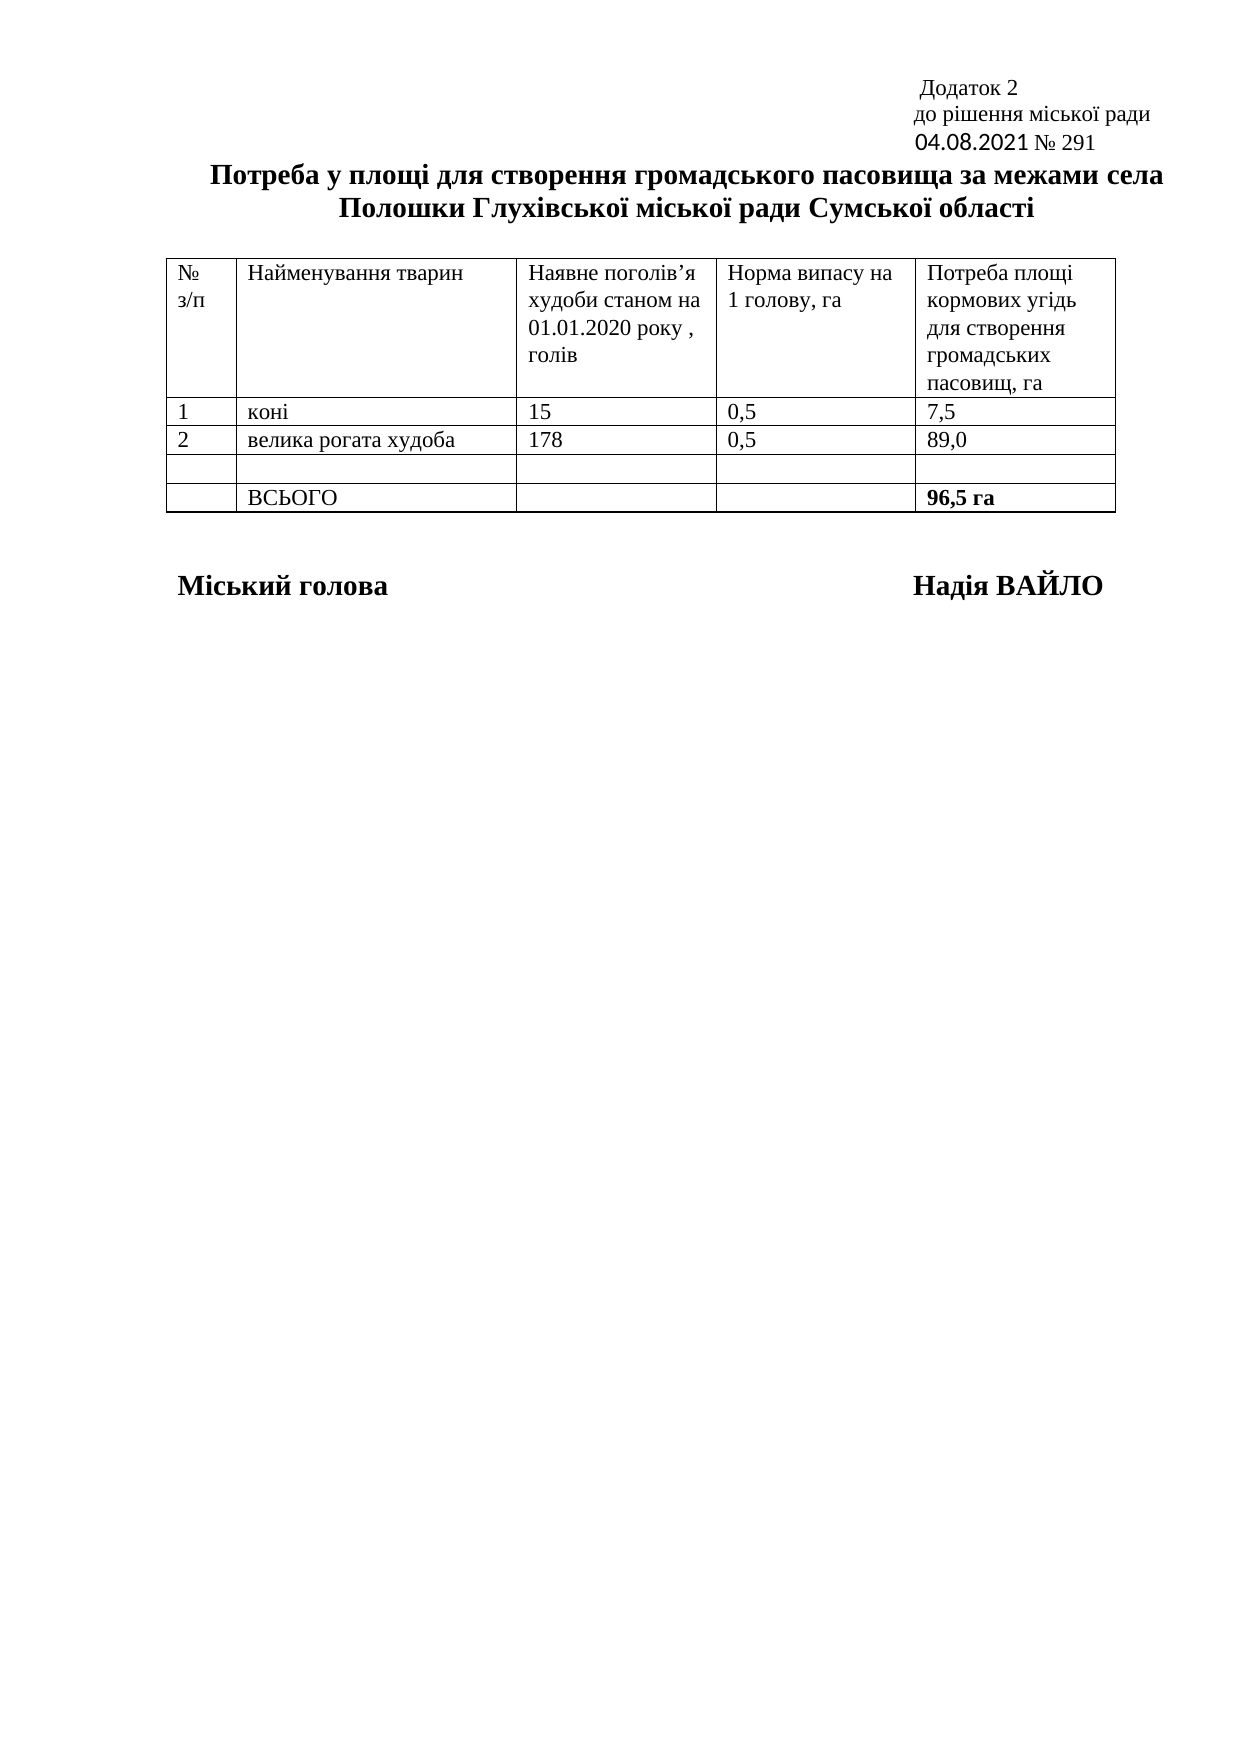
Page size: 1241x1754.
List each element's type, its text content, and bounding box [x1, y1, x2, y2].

table_cell [167, 484, 236, 511]
table_cell [517, 455, 716, 483]
text Міський голова Надія ВАЙЛО [177, 568, 1196, 601]
table_cell [717, 484, 915, 511]
text Додаток 2 [325, 74, 1196, 100]
table_header Наявне поголів’я худоби станом на 01.01.2020 року , голів [517, 259, 716, 397]
table_cell 2 [167, 426, 236, 454]
text до рішення міської ради [325, 100, 1196, 127]
table_cell 1 [167, 398, 236, 425]
table_header Найменування тварин [237, 259, 516, 397]
table_cell 7,5 [916, 398, 1115, 425]
table_cell [237, 455, 516, 483]
table_cell [916, 455, 1115, 483]
table_cell [717, 455, 915, 483]
table_header № з/п [167, 259, 236, 397]
table_cell велика рогата худоба [237, 426, 516, 454]
table_cell 0,5 [717, 398, 915, 425]
table_cell 0,5 [717, 426, 915, 454]
table_cell [517, 484, 716, 511]
text Потреба у площі для створення громадського пасовища за межами села Полошки Глухівської міської ради Сумської області [177, 157, 1196, 224]
table_cell 15 [517, 398, 716, 425]
table_cell 96,5 га [916, 484, 1115, 511]
table_cell ВСЬОГО [237, 484, 516, 511]
table_cell 178 [517, 426, 716, 454]
table_header Норма випасу на 1 голову, га [717, 259, 915, 397]
table_header Потреба площі кормових угідь для створення громадських пасовищ, га [916, 259, 1115, 397]
table_cell коні [237, 398, 516, 425]
table_cell [167, 455, 236, 483]
text 04.08.2021 № 291 [915, 127, 1196, 157]
table_cell 89,0 [916, 426, 1115, 454]
